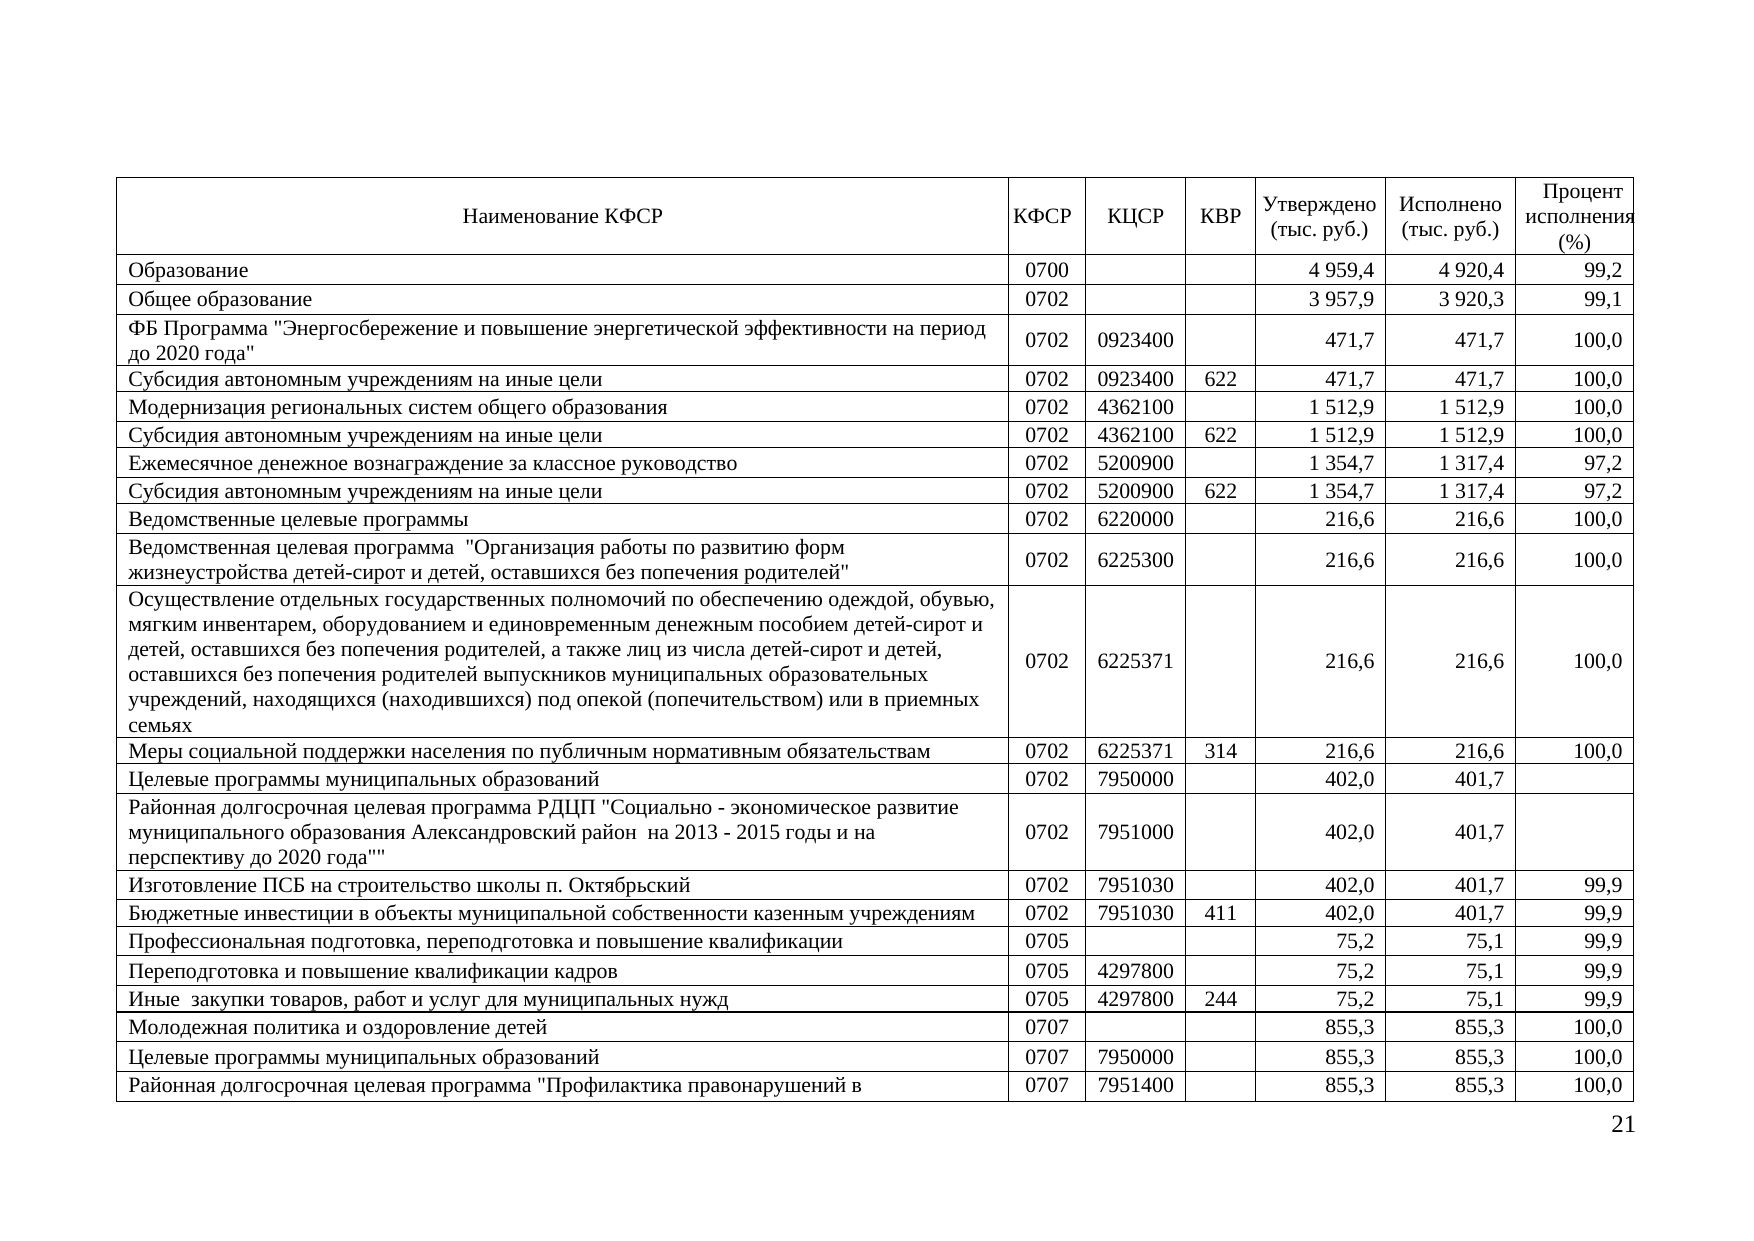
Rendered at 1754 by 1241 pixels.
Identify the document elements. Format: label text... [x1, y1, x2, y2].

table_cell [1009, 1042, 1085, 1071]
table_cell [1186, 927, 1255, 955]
table_cell 0702 [1009, 392, 1085, 421]
table_cell 216,6 [1386, 586, 1515, 737]
table_cell 0702 [1009, 738, 1085, 763]
table_cell 0702 [1009, 478, 1085, 503]
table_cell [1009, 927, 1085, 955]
table_cell 0702 [1009, 534, 1085, 584]
table_cell 3 920,3 [1386, 285, 1515, 313]
table_header Утверждено (тыс. руб.) [1256, 178, 1385, 254]
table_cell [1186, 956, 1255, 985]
table_cell 1 512,9 [1386, 392, 1515, 421]
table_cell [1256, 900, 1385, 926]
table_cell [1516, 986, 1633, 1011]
table_cell 314 [1186, 738, 1255, 763]
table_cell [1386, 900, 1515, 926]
table_cell Меры социальной поддержки населения по публичным нормативным обязательствам [117, 738, 1008, 763]
table_cell 401,7 [1386, 794, 1515, 869]
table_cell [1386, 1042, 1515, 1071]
table_cell 100,0 [1516, 392, 1633, 421]
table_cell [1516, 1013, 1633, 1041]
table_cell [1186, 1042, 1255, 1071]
table_cell Ведомственная целевая программа "Организация работы по развитию форм жизнеустройства детей-сирот и детей, оставшихся без попечения родителей" [117, 534, 1008, 584]
table_cell 0702 [1009, 366, 1085, 391]
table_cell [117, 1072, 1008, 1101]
table_cell [1186, 392, 1255, 421]
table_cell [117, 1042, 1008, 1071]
table_cell [1186, 586, 1255, 737]
table_cell 4362100 [1086, 422, 1185, 447]
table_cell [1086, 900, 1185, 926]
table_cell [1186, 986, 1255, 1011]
table_cell 1 512,9 [1386, 422, 1515, 447]
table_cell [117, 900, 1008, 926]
table_cell 6225371 [1086, 738, 1185, 763]
table_cell 1 317,4 [1386, 478, 1515, 503]
table_cell 622 [1186, 478, 1255, 503]
table_cell [1186, 794, 1255, 869]
table_cell 216,6 [1256, 738, 1385, 763]
table_cell 99,1 [1516, 285, 1633, 313]
table_cell 100,0 [1516, 315, 1633, 365]
table_cell Субсидия автономным учреждениям на иные цели [117, 478, 1008, 503]
table_cell Целевые программы муниципальных образований [117, 764, 1008, 793]
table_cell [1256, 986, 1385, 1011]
table_cell 0702 [1009, 794, 1085, 869]
table_cell 99,2 [1516, 255, 1633, 284]
table_cell 216,6 [1386, 534, 1515, 584]
table_cell Ведомственные целевые программы [117, 504, 1008, 533]
table_cell 7950000 [1086, 764, 1185, 793]
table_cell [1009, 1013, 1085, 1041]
table_cell 0923400 [1086, 315, 1185, 365]
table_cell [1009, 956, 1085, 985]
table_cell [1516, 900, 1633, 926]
table_cell 100,0 [1516, 366, 1633, 391]
table_cell 216,6 [1256, 504, 1385, 533]
table_cell [1086, 285, 1185, 313]
table_cell 97,2 [1516, 448, 1633, 477]
table_cell 4362100 [1086, 392, 1185, 421]
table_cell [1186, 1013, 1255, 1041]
table_cell [1186, 285, 1255, 313]
table_cell Районная долгосрочная целевая программа РДЦП "Социально - экономическое развитие муниципального образования Александровский район на 2013 - 2015 годы и на перспективу до 2020 года"" [117, 794, 1008, 869]
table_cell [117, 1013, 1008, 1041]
table_cell 100,0 [1516, 586, 1633, 737]
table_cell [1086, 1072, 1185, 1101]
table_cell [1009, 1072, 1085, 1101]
table_cell 1 354,7 [1256, 448, 1385, 477]
table_cell 4 920,4 [1386, 255, 1515, 284]
table_header Исполнено (тыс. руб.) [1386, 178, 1515, 254]
table_cell 401,7 [1386, 764, 1515, 793]
table_cell ФБ Программа "Энергосбережение и повышение энергетической эффективности на период до 2020 года" [117, 315, 1008, 365]
table_cell Образование [117, 255, 1008, 284]
table_cell 1 354,7 [1256, 478, 1385, 503]
table_cell 1 317,4 [1386, 448, 1515, 477]
table_cell 0702 [1009, 285, 1085, 313]
table_cell 0702 [1009, 422, 1085, 447]
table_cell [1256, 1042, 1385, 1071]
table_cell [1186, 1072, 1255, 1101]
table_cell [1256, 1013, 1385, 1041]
table_cell 0702 [1009, 586, 1085, 737]
table_cell 1 512,9 [1256, 392, 1385, 421]
table_cell 471,7 [1256, 366, 1385, 391]
table_cell Общее образование [117, 285, 1008, 313]
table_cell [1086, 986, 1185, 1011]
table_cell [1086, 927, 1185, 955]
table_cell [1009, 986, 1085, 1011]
table_cell 402,0 [1256, 871, 1385, 899]
table_cell 622 [1186, 422, 1255, 447]
table_header КВР [1186, 178, 1255, 254]
table_cell 622 [1186, 366, 1255, 391]
table_cell 402,0 [1256, 764, 1385, 793]
table_cell [1516, 794, 1633, 869]
table_cell 402,0 [1256, 794, 1385, 869]
table_cell 0702 [1009, 315, 1085, 365]
table_cell [1516, 764, 1633, 793]
table_cell 6220000 [1086, 504, 1185, 533]
table_cell Субсидия автономным учреждениям на иные цели [117, 366, 1008, 391]
table_cell 401,7 [1386, 871, 1515, 899]
table_cell 1 512,9 [1256, 422, 1385, 447]
table_cell 216,6 [1386, 504, 1515, 533]
table_cell 100,0 [1516, 422, 1633, 447]
table_cell Ежемесячное денежное вознаграждение за классное руководство [117, 448, 1008, 477]
table_cell 4 959,4 [1256, 255, 1385, 284]
table_cell 0702 [1009, 448, 1085, 477]
table_header Процент исполнения (%) [1516, 178, 1633, 254]
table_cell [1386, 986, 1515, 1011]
table_cell 471,7 [1256, 315, 1385, 365]
table_header КЦСР [1086, 178, 1185, 254]
table_cell [1186, 504, 1255, 533]
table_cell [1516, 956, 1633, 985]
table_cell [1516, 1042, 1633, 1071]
table_header КФСР [1009, 178, 1085, 254]
table_cell 6225300 [1086, 534, 1185, 584]
table_cell 5200900 [1086, 478, 1185, 503]
table_cell 0702 [1009, 504, 1085, 533]
table_cell [1186, 448, 1255, 477]
table_cell 100,0 [1516, 738, 1633, 763]
table_cell 216,6 [1386, 738, 1515, 763]
table_cell 471,7 [1386, 366, 1515, 391]
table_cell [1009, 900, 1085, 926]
table_cell [1186, 315, 1255, 365]
table_cell Модернизация региональных систем общего образования [117, 392, 1008, 421]
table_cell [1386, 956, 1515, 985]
table_cell 100,0 [1516, 504, 1633, 533]
table_cell 471,7 [1386, 315, 1515, 365]
table_cell 5200900 [1086, 448, 1185, 477]
table_cell 0702 [1009, 871, 1085, 899]
table_cell 216,6 [1256, 534, 1385, 584]
table_cell [1186, 871, 1255, 899]
table_cell 97,2 [1516, 478, 1633, 503]
table_cell 0923400 [1086, 366, 1185, 391]
table_cell 100,0 [1516, 534, 1633, 584]
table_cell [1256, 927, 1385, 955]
table_cell [1186, 534, 1255, 584]
table_cell 6225371 [1086, 586, 1185, 737]
table_cell [1186, 764, 1255, 793]
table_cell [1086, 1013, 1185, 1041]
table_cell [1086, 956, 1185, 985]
table_cell [1086, 255, 1185, 284]
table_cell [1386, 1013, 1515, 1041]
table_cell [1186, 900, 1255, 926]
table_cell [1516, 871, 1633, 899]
table_cell 7951000 [1086, 794, 1185, 869]
table_header Наименование КФСР [117, 178, 1008, 254]
table_cell 3 957,9 [1256, 285, 1385, 313]
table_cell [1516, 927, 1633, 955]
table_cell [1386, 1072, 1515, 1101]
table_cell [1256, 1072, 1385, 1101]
table_cell 0700 [1009, 255, 1085, 284]
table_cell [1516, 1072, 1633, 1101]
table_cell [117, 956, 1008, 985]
table_cell Осуществление отдельных государственных полномочий по обеспечению одеждой, обувью, мягким инвентарем, оборудованием и единовременным денежным пособием детей-сирот и детей, оставшихся без попечения родителей, а также лиц из числа детей-сирот и детей, оставшихся без попечения родителей выпускников муниципальных образовательных учреждений, находящихся (находившихся) под опекой (попечительством) или в приемных семьях [117, 586, 1008, 737]
table_cell 0702 [1009, 764, 1085, 793]
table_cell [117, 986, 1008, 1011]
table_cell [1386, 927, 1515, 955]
table_cell 7951030 [1086, 871, 1185, 899]
table_cell Изготовление ПСБ на строительство школы п. Октябрьский [117, 871, 1008, 899]
table_cell 216,6 [1256, 586, 1385, 737]
table_cell Субсидия автономным учреждениям на иные цели [117, 422, 1008, 447]
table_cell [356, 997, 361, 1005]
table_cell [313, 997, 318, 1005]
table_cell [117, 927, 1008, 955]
table_cell [1186, 255, 1255, 284]
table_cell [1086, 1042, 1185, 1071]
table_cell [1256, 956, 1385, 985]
